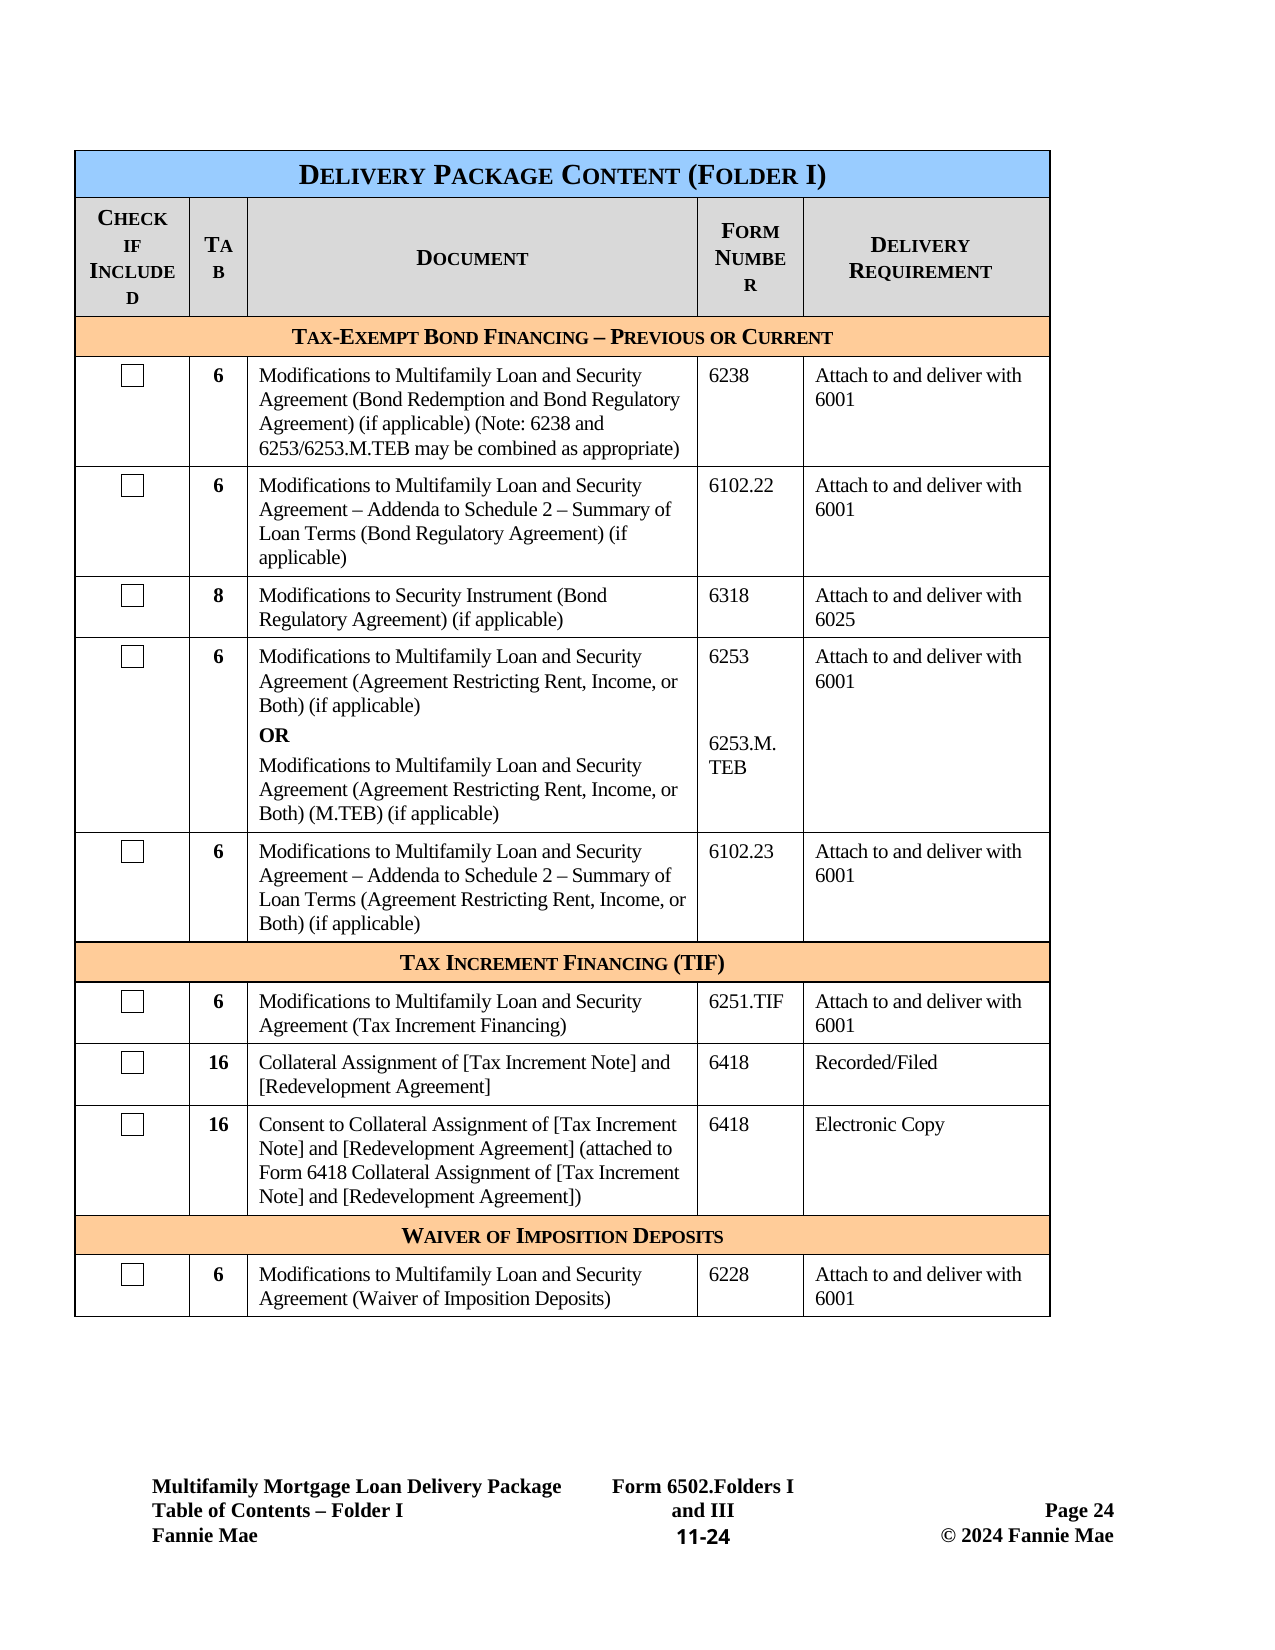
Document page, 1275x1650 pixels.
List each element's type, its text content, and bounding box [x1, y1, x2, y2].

table_cell 6102.23 [698, 833, 803, 941]
table_cell Waiver of Imposition Deposits [76, 1216, 1049, 1254]
table_cell 6 [190, 357, 247, 466]
table_cell [76, 1106, 189, 1214]
table_cell 6 [190, 467, 247, 576]
table_cell 6238 [698, 357, 803, 466]
table_cell [76, 577, 189, 637]
table_cell Attach to and deliver with 6025 [804, 577, 1049, 637]
table_cell Modifications to Multifamily Loan and Security Agreement – Addenda to Schedule 2 – Summary of Loan Terms (Agreement Restricting Rent, Income, or Both) (if applicable) [248, 833, 697, 941]
table_cell 6318 [698, 577, 803, 637]
table_cell Document [248, 198, 697, 316]
table_cell 16 [190, 1044, 247, 1105]
table_cell Modifications to Multifamily Loan and Security Agreement (Waiver of Imposition Deposits) [248, 1255, 697, 1316]
table_cell Recorded/Filed [804, 1044, 1049, 1105]
table_cell 6 [190, 983, 247, 1043]
table_cell Modifications to Multifamily Loan and Security Agreement (Tax Increment Financing) [248, 983, 697, 1043]
table_cell [76, 638, 189, 832]
table_cell 6418 [698, 1044, 803, 1105]
table_cell 6 [190, 833, 247, 941]
table_cell Modifications to Multifamily Loan and Security Agreement (Agreement Restricting Rent, Income, or Both) (if applicable) OR Modifications to Multifamily Loan and Security Agreement (Agreement Restricting Rent, Income, or Both) (M.TEB) (if applicable) [248, 638, 697, 832]
table_cell Tab [190, 198, 247, 316]
table_cell 6251.TIF [698, 983, 803, 1043]
table_cell Attach to and deliver with 6001 [804, 357, 1049, 466]
table_cell Delivery Requirement [804, 198, 1049, 316]
table_cell 6253 6253.M. TEB [698, 638, 803, 832]
table_cell Attach to and deliver with 6001 [804, 638, 1049, 832]
table_cell Attach to and deliver with 6001 [804, 467, 1049, 576]
table_header Delivery Package Content (Folder I) [76, 151, 1049, 197]
table_cell Modifications to Multifamily Loan and Security Agreement – Addenda to Schedule 2 – Summary of Loan Terms (Bond Regulatory Agreement) (if applicable) [248, 467, 697, 576]
table_cell Electronic Copy [804, 1106, 1049, 1214]
table_cell [76, 833, 189, 941]
table_cell Consent to Collateral Assignment of [Tax Increment Note] and [Redevelopment Agreement] (attached to Form 6418 Collateral Assignment of [Tax Increment Note] and [Redevelopment Agreement]) [248, 1106, 697, 1214]
table_cell 6 [190, 638, 247, 832]
table_cell Attach to and deliver with 6001 [804, 833, 1049, 941]
table_cell 6102.22 [698, 467, 803, 576]
table_cell Collateral Assignment of [Tax Increment Note] and [Redevelopment Agreement] [248, 1044, 697, 1105]
table_cell [76, 1255, 189, 1316]
table_cell 6 [190, 1255, 247, 1316]
table_cell [76, 467, 189, 576]
table_cell Attach to and deliver with 6001 [804, 1255, 1049, 1316]
table_cell Modifications to Multifamily Loan and Security Agreement (Bond Redemption and Bond Regulatory Agreement) (if applicable) (Note: 6238 and 6253/6253.M.TEB may be combined as appropriate) [248, 357, 697, 466]
table_cell 6228 [698, 1255, 803, 1316]
table_cell Tax-Exempt Bond Financing – Previous or Current [76, 317, 1049, 356]
table_cell 6418 [698, 1106, 803, 1214]
table_cell Modifications to Security Instrument (Bond Regulatory Agreement) (if applicable) [248, 577, 697, 637]
table_cell [76, 357, 189, 466]
table_cell Check if Included [76, 198, 189, 316]
table_cell [76, 1044, 189, 1105]
table_cell 16 [190, 1106, 247, 1214]
table_cell 8 [190, 577, 247, 637]
table_cell Attach to and deliver with 6001 [804, 983, 1049, 1043]
table_cell Tax Increment Financing (TIF) [76, 943, 1049, 981]
table_cell Form Number [698, 198, 803, 316]
table_cell [76, 983, 189, 1043]
